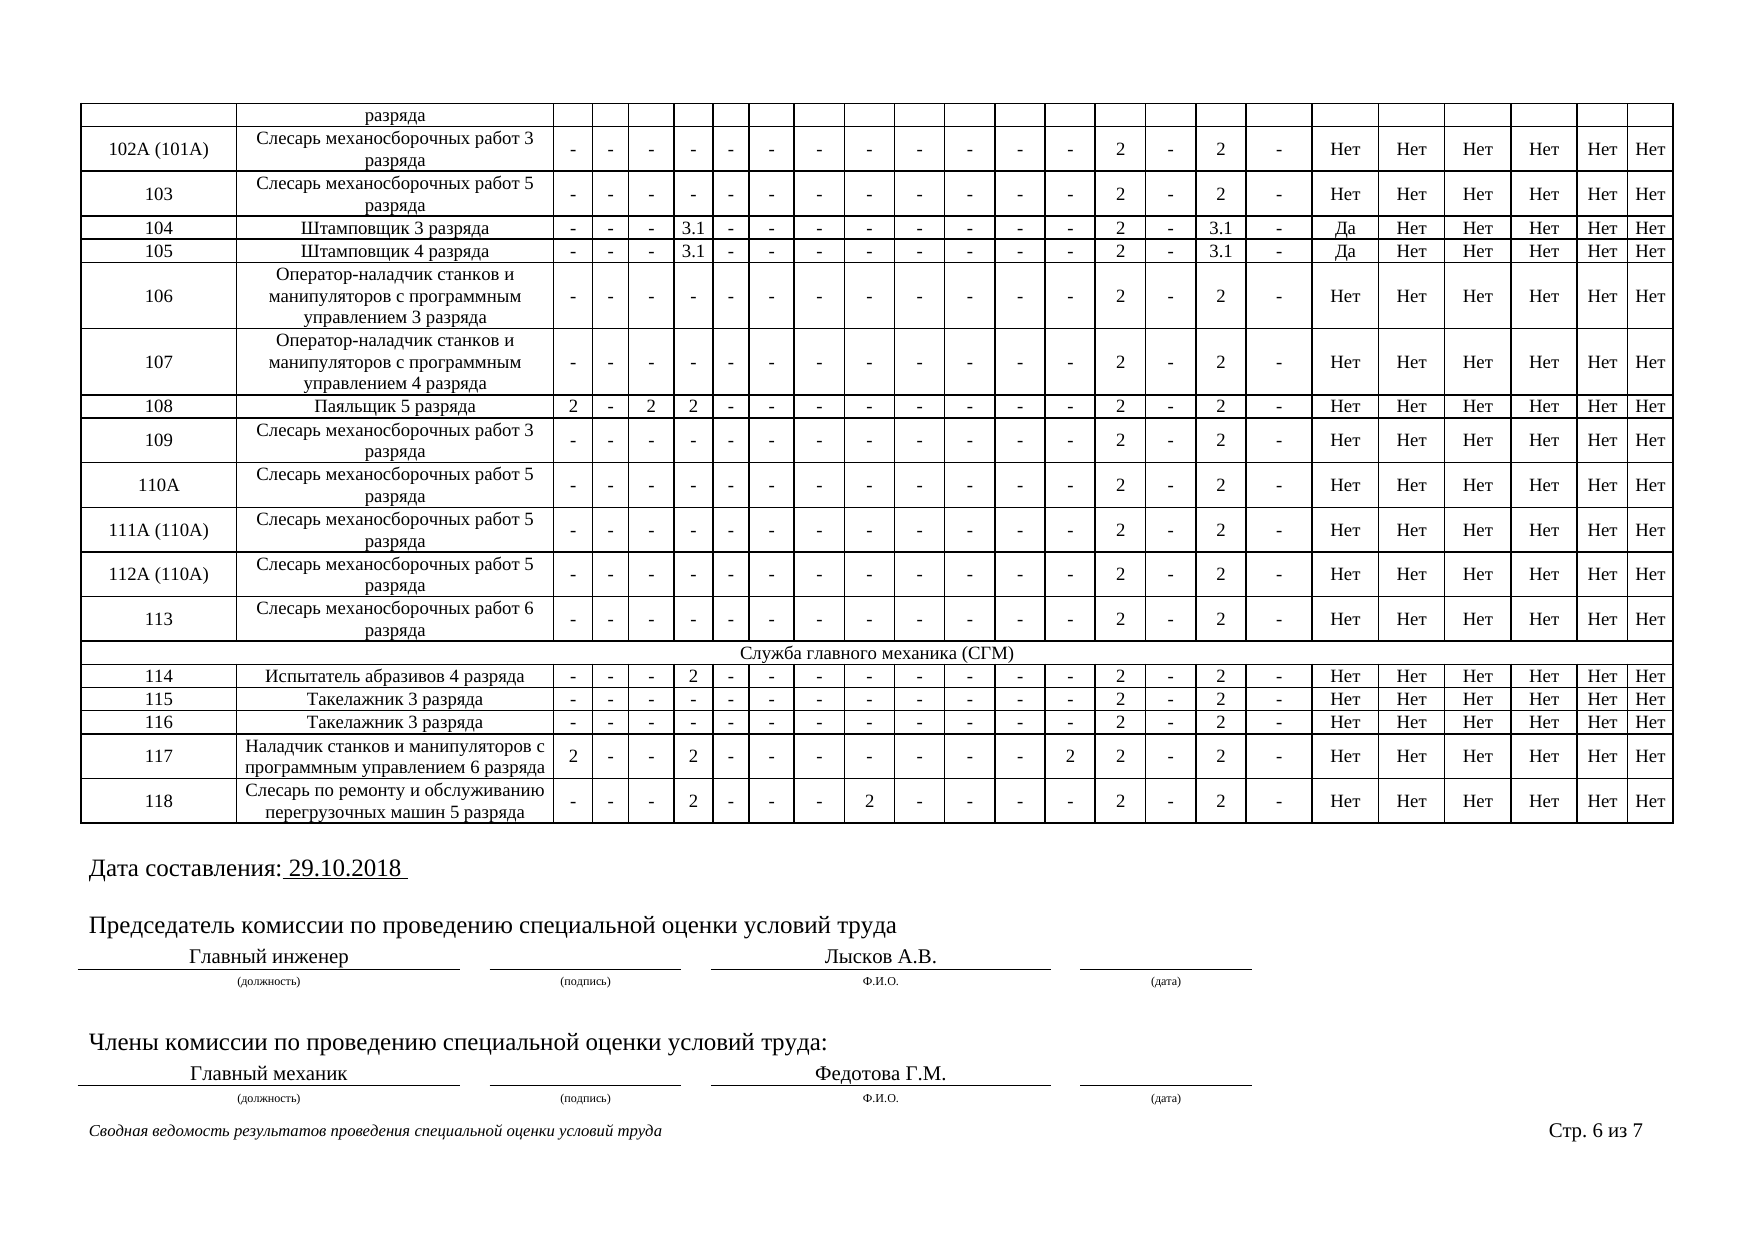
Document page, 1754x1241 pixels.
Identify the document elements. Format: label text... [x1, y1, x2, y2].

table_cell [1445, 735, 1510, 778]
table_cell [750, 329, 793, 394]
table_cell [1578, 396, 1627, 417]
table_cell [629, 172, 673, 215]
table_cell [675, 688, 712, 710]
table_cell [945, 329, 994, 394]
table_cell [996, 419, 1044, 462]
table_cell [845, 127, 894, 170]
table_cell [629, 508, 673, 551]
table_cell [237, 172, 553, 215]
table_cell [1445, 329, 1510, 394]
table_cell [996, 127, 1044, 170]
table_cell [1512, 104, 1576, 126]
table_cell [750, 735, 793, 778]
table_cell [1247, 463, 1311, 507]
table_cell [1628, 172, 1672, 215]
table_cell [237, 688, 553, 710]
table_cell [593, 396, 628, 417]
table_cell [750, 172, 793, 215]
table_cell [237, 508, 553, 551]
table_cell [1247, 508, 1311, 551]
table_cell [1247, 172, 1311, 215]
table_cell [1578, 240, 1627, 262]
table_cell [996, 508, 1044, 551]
text Члены комиссии по проведению специальной оценки условий труда: [89, 1027, 1665, 1056]
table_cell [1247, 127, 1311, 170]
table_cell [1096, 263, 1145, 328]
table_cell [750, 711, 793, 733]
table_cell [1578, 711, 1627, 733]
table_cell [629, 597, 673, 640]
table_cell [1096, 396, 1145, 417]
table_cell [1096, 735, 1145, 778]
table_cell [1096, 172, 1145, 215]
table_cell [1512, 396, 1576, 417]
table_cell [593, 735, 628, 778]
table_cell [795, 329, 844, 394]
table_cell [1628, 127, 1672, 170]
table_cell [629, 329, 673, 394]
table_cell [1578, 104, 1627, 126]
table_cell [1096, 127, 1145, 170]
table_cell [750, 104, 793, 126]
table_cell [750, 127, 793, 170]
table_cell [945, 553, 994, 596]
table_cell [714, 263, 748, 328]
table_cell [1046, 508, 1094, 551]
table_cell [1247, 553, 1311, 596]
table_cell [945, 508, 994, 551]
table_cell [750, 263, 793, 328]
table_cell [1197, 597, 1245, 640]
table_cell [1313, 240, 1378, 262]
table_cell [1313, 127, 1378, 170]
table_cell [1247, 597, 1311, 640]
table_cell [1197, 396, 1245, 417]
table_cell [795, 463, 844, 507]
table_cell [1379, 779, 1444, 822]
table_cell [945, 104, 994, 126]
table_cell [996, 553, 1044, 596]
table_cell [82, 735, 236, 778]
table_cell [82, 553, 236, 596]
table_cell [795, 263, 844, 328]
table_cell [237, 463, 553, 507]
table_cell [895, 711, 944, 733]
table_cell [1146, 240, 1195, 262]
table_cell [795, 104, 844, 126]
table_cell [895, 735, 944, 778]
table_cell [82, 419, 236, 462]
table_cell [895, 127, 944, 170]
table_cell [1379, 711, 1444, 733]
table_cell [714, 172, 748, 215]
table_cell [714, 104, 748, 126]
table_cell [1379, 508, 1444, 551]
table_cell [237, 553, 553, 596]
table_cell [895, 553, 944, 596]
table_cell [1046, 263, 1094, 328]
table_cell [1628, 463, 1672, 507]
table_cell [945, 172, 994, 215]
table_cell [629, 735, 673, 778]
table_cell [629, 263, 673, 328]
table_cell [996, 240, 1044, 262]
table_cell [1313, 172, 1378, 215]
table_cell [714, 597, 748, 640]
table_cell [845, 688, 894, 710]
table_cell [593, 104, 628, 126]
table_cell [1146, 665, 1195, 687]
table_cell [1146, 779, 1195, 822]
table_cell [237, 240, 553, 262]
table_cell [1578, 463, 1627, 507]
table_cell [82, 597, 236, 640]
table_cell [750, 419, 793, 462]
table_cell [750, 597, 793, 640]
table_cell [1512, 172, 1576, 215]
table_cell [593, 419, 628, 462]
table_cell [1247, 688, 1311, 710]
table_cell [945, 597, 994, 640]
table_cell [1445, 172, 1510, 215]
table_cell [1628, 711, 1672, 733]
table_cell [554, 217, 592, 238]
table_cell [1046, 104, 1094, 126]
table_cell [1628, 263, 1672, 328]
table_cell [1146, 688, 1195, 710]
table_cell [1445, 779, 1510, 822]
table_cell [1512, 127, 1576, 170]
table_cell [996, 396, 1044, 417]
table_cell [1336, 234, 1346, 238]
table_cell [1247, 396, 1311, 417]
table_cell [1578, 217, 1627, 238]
text Председатель комиссии по проведению специальной оценки условий труда [89, 910, 1665, 939]
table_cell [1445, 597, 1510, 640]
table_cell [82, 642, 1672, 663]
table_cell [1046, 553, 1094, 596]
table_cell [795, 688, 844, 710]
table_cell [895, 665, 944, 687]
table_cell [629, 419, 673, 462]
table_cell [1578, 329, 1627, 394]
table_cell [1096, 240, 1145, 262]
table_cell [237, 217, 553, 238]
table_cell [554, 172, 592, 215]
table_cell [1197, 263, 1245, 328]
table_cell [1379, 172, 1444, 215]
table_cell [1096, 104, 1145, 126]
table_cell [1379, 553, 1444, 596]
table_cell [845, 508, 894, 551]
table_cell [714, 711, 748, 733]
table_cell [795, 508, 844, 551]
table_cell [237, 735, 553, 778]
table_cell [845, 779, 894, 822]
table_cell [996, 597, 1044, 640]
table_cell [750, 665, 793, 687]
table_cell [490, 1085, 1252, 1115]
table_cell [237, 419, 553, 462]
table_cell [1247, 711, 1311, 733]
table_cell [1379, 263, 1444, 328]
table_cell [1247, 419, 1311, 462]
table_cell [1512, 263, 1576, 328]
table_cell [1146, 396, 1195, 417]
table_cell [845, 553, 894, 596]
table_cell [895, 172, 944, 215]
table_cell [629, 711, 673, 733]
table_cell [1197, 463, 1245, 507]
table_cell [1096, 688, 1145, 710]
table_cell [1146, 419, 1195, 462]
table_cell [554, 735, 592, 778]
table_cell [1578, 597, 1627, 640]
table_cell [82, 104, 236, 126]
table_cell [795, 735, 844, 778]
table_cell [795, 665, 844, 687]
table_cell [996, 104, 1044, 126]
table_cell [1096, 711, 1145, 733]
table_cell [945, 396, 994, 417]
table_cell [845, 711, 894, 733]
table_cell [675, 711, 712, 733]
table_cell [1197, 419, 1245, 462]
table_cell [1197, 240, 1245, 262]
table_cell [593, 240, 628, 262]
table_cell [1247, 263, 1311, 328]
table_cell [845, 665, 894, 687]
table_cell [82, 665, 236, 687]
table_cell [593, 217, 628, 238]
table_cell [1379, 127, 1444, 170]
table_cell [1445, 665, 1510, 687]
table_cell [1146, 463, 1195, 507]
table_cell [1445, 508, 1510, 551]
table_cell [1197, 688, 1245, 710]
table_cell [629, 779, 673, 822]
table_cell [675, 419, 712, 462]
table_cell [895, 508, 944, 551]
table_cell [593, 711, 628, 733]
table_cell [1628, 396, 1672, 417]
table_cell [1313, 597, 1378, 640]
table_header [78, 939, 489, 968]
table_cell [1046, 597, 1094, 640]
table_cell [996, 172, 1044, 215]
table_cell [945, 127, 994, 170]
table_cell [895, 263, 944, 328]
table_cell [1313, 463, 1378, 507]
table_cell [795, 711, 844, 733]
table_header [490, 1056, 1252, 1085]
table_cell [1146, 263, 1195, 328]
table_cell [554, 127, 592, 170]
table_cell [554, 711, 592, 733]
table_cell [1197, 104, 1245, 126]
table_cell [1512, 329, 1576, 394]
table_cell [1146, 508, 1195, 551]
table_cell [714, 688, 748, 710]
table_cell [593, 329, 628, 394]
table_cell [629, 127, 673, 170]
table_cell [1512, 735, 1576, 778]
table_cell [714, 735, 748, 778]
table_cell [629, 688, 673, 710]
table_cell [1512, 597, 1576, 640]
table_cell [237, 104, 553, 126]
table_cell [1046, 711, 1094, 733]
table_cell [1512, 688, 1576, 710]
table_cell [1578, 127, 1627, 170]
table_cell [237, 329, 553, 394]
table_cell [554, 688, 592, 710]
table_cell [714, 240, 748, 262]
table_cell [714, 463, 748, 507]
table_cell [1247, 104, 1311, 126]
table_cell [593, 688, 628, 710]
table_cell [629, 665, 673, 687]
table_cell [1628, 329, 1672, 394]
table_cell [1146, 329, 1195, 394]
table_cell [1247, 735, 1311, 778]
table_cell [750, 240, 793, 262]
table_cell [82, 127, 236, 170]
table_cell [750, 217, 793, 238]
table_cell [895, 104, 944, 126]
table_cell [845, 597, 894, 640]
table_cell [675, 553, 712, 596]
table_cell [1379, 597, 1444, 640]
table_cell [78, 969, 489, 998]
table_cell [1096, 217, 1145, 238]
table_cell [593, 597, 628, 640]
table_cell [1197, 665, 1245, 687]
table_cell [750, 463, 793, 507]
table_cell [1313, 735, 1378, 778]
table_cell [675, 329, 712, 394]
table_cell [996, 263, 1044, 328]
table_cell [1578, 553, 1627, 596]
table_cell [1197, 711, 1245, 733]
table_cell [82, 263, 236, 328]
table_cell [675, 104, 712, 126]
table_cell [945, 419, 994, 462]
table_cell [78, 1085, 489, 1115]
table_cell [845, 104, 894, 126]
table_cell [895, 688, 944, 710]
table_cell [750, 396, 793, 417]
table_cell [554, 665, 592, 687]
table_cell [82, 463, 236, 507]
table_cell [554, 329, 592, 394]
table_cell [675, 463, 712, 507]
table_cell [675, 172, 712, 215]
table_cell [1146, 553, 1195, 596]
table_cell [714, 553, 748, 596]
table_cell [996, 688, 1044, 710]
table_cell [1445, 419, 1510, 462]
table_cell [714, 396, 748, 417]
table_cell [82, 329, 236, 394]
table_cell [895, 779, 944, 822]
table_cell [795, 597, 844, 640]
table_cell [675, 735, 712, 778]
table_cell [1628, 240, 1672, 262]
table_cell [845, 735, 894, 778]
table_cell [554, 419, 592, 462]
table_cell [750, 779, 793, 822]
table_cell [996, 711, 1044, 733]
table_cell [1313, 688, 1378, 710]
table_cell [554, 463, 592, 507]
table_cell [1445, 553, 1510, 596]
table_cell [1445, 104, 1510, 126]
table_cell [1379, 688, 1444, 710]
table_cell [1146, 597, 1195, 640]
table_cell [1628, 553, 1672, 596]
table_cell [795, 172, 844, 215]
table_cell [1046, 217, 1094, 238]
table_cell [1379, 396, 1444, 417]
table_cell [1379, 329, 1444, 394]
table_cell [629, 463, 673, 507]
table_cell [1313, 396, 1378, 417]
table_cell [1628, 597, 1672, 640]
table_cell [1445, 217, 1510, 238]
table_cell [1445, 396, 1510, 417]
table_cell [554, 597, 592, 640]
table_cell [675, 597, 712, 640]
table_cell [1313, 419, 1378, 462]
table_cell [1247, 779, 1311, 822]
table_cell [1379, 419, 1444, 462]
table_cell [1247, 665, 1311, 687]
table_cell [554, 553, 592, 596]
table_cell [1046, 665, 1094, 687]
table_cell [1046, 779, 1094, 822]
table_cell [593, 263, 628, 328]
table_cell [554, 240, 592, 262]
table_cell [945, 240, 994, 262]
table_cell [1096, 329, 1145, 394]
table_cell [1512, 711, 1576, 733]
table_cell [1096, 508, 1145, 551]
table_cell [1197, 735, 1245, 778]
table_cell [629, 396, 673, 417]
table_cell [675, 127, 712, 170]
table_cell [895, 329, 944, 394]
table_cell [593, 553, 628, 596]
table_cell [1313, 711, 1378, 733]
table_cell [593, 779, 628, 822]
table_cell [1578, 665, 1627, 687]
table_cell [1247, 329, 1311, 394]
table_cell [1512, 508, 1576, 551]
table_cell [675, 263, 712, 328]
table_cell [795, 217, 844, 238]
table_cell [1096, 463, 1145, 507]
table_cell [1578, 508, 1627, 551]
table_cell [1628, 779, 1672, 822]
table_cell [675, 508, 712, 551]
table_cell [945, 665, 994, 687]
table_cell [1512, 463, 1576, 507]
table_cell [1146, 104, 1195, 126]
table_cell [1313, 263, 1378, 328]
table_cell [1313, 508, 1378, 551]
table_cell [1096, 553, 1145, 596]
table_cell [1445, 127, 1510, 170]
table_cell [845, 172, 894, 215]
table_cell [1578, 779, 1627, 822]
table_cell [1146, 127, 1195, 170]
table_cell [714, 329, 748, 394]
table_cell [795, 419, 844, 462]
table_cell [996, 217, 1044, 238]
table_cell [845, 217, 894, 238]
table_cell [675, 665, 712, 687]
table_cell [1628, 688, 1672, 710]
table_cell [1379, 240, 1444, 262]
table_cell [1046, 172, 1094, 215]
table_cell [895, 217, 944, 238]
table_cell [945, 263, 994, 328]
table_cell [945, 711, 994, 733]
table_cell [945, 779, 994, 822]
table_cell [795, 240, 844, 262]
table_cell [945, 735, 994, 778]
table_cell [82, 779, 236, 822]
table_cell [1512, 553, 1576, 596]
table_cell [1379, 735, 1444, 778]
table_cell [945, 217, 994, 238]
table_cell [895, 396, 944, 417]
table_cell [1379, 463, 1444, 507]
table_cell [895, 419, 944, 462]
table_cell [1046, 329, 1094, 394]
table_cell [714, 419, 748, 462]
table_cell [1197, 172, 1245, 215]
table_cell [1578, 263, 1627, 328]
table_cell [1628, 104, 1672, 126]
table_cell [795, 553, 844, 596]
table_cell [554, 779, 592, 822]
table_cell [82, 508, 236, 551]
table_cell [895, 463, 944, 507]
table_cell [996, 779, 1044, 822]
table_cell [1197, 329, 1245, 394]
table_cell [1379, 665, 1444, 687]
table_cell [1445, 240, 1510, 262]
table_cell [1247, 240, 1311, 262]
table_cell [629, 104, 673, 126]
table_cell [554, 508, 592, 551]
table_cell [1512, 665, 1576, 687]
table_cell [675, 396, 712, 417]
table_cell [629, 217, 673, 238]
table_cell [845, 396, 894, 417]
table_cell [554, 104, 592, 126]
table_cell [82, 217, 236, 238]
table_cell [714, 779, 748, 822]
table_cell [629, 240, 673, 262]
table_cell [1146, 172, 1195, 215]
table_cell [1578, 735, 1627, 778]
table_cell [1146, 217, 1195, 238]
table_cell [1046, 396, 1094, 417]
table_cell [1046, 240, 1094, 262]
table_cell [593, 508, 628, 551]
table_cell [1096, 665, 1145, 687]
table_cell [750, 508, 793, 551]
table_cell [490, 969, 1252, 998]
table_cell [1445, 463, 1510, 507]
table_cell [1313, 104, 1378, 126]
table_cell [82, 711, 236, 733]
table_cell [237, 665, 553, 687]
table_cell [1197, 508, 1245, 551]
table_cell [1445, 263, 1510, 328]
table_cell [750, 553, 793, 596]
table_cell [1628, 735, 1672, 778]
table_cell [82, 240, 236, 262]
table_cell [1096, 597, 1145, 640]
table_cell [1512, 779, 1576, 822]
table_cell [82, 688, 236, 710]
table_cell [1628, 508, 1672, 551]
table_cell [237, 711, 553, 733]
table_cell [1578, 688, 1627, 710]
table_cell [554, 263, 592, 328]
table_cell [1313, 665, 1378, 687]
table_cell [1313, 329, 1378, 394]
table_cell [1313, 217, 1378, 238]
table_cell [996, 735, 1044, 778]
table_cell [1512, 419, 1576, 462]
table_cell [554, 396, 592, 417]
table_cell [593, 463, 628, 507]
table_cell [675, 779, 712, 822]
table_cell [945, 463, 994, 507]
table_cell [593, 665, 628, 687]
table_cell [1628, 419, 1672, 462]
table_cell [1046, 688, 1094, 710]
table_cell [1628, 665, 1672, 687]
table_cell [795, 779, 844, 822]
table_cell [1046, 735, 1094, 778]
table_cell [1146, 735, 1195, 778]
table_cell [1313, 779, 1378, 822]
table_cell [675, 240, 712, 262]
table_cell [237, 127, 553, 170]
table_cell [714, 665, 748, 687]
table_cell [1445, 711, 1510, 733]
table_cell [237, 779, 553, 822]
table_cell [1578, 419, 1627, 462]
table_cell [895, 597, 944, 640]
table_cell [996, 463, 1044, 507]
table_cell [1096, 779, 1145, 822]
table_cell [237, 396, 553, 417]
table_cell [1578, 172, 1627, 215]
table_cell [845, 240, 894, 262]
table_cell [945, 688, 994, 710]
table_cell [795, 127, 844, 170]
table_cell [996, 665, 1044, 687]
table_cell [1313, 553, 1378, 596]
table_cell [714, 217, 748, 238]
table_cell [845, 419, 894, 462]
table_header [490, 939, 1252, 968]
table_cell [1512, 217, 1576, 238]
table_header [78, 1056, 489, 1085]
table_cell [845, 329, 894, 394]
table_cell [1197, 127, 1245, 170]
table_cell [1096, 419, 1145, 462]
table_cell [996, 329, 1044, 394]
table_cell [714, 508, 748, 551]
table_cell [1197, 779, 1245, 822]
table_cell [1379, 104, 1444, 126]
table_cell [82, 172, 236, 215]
text Дата составления: 29.10.2018 [89, 853, 1665, 881]
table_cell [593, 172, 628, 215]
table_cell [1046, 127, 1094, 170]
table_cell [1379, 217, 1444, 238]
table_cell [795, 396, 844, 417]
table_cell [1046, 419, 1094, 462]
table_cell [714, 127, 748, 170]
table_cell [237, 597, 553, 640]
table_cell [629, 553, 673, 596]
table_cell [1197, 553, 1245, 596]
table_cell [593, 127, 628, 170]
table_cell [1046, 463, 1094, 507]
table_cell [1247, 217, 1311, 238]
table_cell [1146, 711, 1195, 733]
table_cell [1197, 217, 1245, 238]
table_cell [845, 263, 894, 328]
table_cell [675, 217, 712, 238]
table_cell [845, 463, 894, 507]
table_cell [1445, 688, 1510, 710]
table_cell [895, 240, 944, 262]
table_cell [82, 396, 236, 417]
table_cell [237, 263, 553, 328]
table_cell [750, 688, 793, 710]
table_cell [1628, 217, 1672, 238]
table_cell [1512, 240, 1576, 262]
